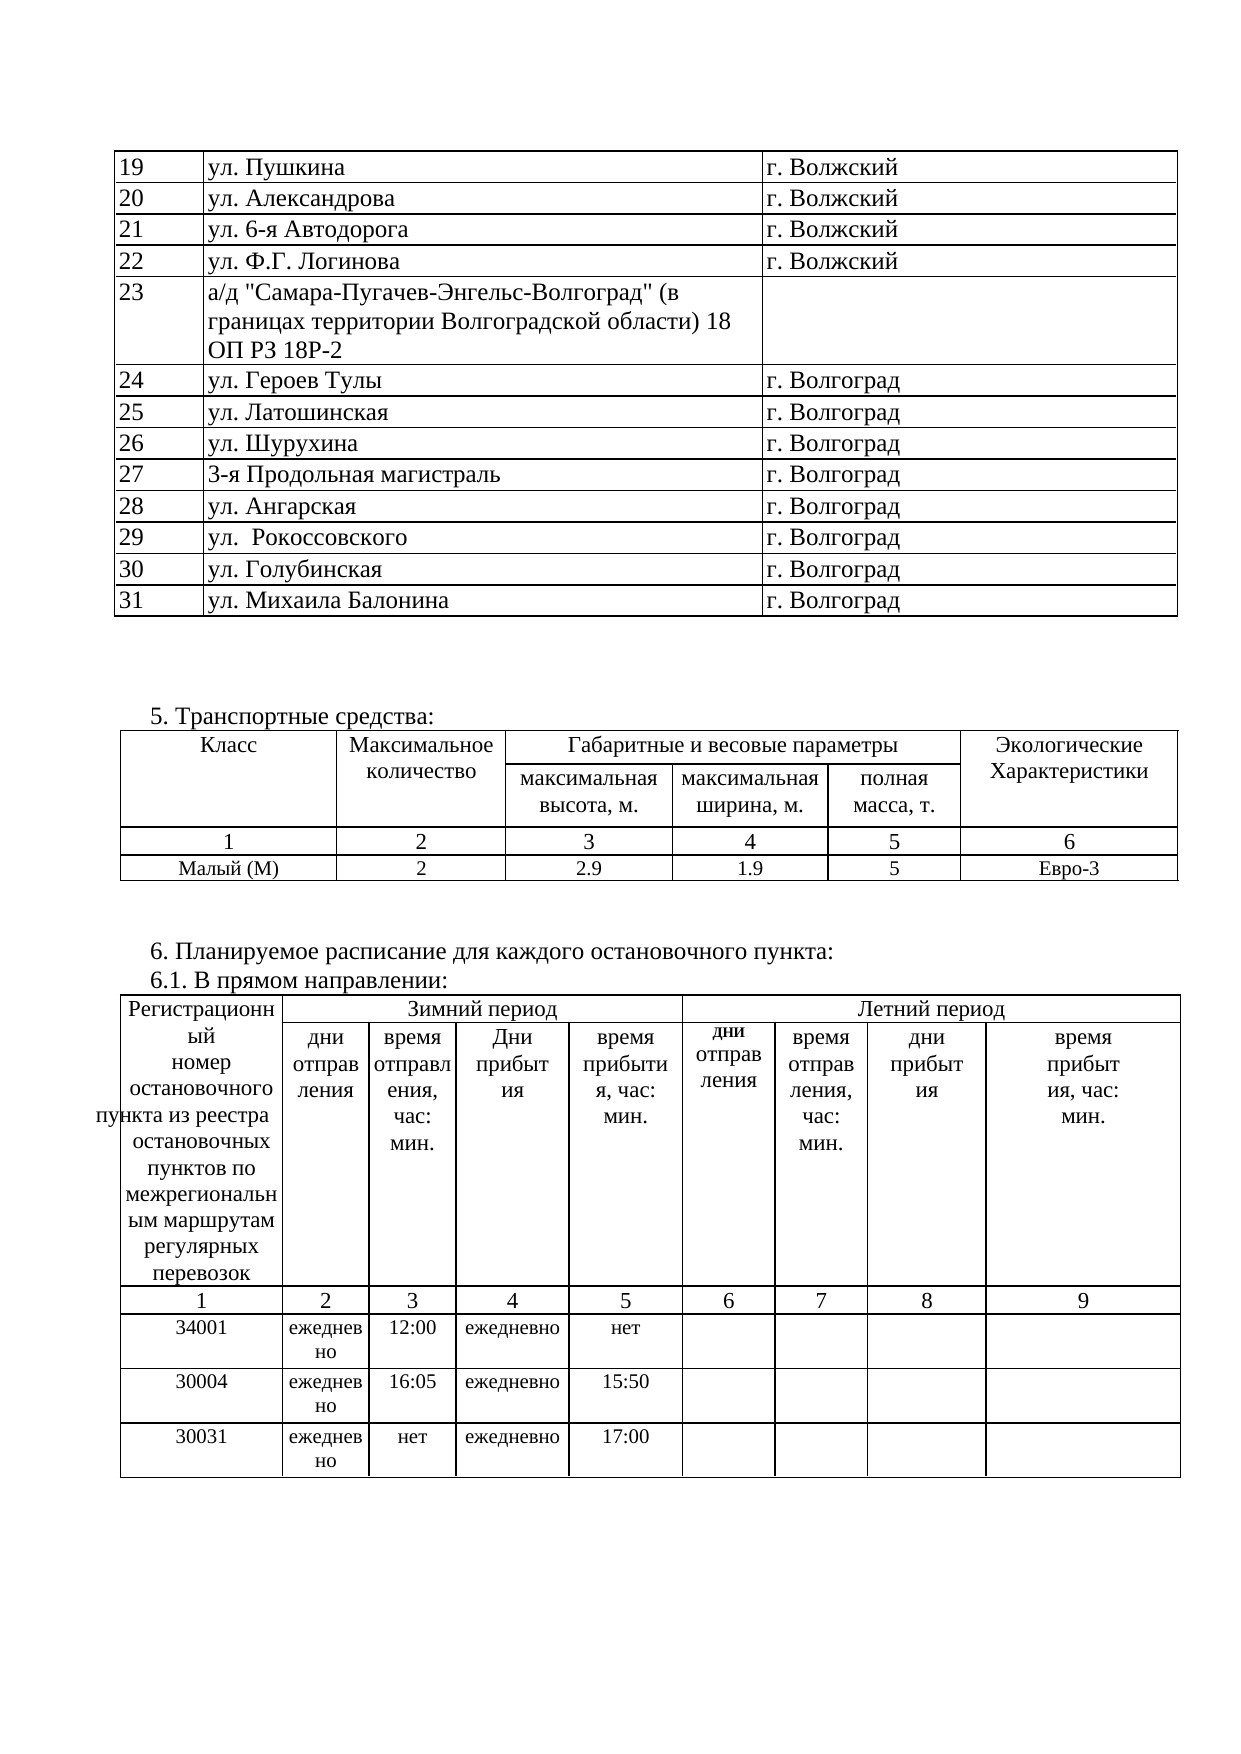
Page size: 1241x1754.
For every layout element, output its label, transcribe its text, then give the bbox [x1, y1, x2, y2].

table_header Класс [121, 731, 336, 826]
table_cell 20 [115, 183, 203, 213]
table_cell ул. Голубинская [204, 554, 762, 584]
table_cell г. Волгоград [763, 521, 1177, 552]
table_cell ул. Шурухина [204, 428, 762, 458]
table_cell Малый (М) [121, 856, 336, 880]
text 6.1. В прямом направлении: [150, 965, 1090, 994]
table_cell [683, 1315, 774, 1368]
table_cell 30031 [121, 1424, 282, 1476]
table_cell время отправл ения, час: мин. [370, 1023, 455, 1285]
table_cell 26 [115, 428, 203, 458]
table_cell ул. Ф.Г. Логинова [204, 246, 762, 276]
table_cell ул. Героев Тулы [204, 365, 762, 395]
table_cell г. Волгоград [763, 553, 1177, 584]
table_cell а/д "Самара-Пугачев-Энгельс-Волгоград" (в границах территории Волгоградской области) 18 ОП РЗ 18Р-2 [204, 277, 762, 364]
table_cell 24 [115, 365, 203, 395]
table_cell [868, 1369, 985, 1422]
table_cell [763, 276, 1177, 364]
table_cell 2 [283, 1287, 368, 1313]
table_cell ул. Ангарская [204, 491, 762, 521]
table_cell 6 [683, 1287, 774, 1313]
table_cell 2.9 [506, 856, 672, 880]
table_cell [683, 1369, 774, 1422]
table_cell максимальная ширина, м. [673, 765, 827, 826]
table_cell 17:00 [570, 1424, 682, 1476]
table_cell Евро-3 [961, 856, 1177, 880]
table_cell 2 [337, 828, 505, 854]
table_cell [683, 1424, 774, 1476]
table_cell 19 [115, 152, 203, 181]
table_cell полная масса, т. [829, 765, 960, 826]
table_cell г. Волгоград [763, 584, 1177, 615]
table_cell 4 [457, 1287, 568, 1313]
table_cell 15:50 [570, 1369, 682, 1422]
table_cell [868, 1315, 985, 1368]
table_cell 3 [370, 1287, 455, 1313]
table_cell [776, 1424, 867, 1476]
table_cell 21 [115, 214, 203, 244]
table_cell ежедневно [457, 1424, 568, 1476]
table_cell 1 [121, 1287, 282, 1313]
table_cell [868, 1424, 985, 1476]
table_header Летний период [683, 996, 1180, 1022]
table_cell 29 [115, 522, 203, 552]
table_cell 16:05 [370, 1369, 455, 1422]
text 5. Транспортные средства: [150, 701, 1090, 729]
table_cell нет [370, 1424, 455, 1476]
table_cell [987, 1315, 1180, 1368]
table_cell г. Волгоград [763, 395, 1177, 427]
table_cell 1 [121, 828, 336, 854]
table_cell ежедневно [457, 1369, 568, 1422]
table_header Экологические Характеристики [961, 731, 1177, 826]
table_cell 34001 [121, 1315, 282, 1368]
table_cell г. Волжский [763, 213, 1177, 244]
table_cell 12:00 [370, 1315, 455, 1368]
table_cell г. Волгоград [763, 490, 1177, 521]
table_cell [987, 1424, 1180, 1476]
text 6. Планируемое расписание для каждого остановочного пункта: [150, 936, 1090, 965]
table_cell ул. Рокоссовского [204, 523, 762, 552]
table_cell г. Волгоград [763, 364, 1177, 395]
table_cell 1.9 [673, 856, 827, 880]
table_cell время прибыт ия, час: мин. [987, 1023, 1180, 1285]
table_cell 3-я Продольная магистраль [204, 460, 762, 489]
table_cell 22 [115, 245, 203, 276]
table_cell ул. 6-я Автодорога [204, 215, 762, 244]
table_cell дни прибыт ия [868, 1023, 985, 1285]
table_cell ул. Александрова [204, 183, 762, 213]
table_cell 23 [115, 277, 203, 364]
table_cell 25 [115, 396, 203, 427]
table_cell 7 [776, 1287, 867, 1313]
table_cell ДНИ отправ ления [683, 1023, 774, 1285]
table_cell ул. Михаила Балонина [204, 586, 762, 615]
table_cell 6 [961, 828, 1177, 854]
table_cell 30 [115, 554, 203, 584]
table_cell Дни прибыт ия [457, 1023, 568, 1285]
table_cell 5 [570, 1287, 682, 1313]
table_cell 31 [115, 585, 203, 615]
table_cell ул. Пушкина [204, 152, 762, 181]
table_cell г. Волжский [763, 244, 1177, 276]
table_cell 9 [987, 1287, 1180, 1313]
table_header Зимний период [283, 996, 682, 1022]
table_cell ул. Латошинская [204, 397, 762, 427]
table_cell 8 [868, 1287, 985, 1313]
table_cell [776, 1369, 867, 1422]
table_cell 2 [337, 856, 505, 880]
table_cell дни отправ ления [283, 1023, 368, 1285]
table_header Габаритные и весовые параметры [506, 731, 960, 763]
table_cell г. Волжский [763, 181, 1177, 213]
table_cell [776, 1315, 867, 1368]
table_cell ежедневно [457, 1315, 568, 1368]
table_header Максимальное количество [337, 731, 505, 826]
table_cell г. Волгоград [763, 458, 1177, 489]
table_cell [987, 1369, 1180, 1422]
table_cell ежедневно [283, 1369, 368, 1422]
table_cell максимальная высота, м. [506, 765, 672, 826]
table_cell 5 [829, 828, 960, 854]
table_cell 27 [115, 459, 203, 489]
table_cell ежедневно [283, 1424, 368, 1476]
table_cell время прибыти я, час: мин. [570, 1023, 682, 1285]
table_cell г. Волжский [763, 152, 1177, 181]
table_cell ежедневно [283, 1315, 368, 1368]
table_cell 4 [673, 828, 827, 854]
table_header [121, 996, 282, 1285]
table_cell 30004 [121, 1369, 282, 1422]
table_cell время отправ ления, час: мин. [776, 1023, 867, 1285]
table_cell 28 [115, 491, 203, 521]
table_cell г. Волгоград [763, 427, 1177, 458]
table_cell 3 [506, 828, 672, 854]
table_cell 5 [829, 856, 960, 880]
table_cell нет [570, 1315, 682, 1368]
